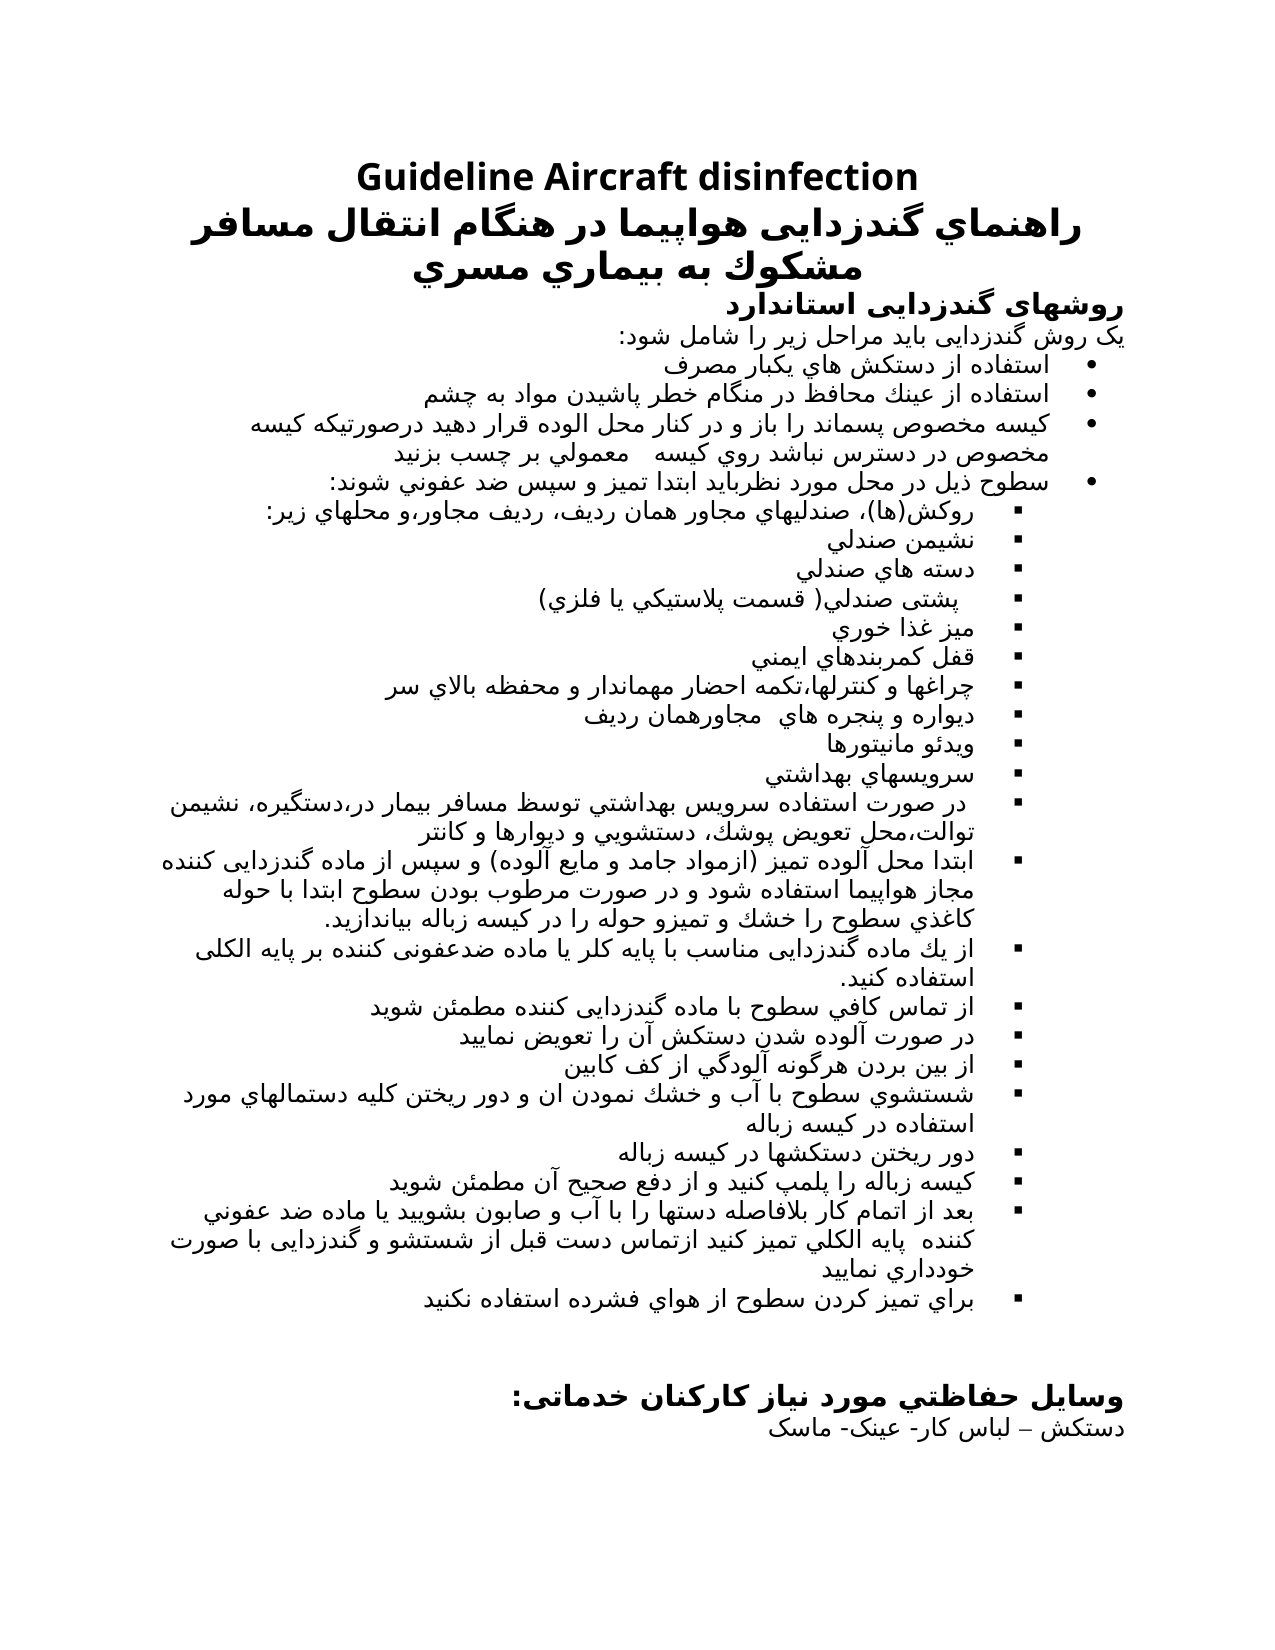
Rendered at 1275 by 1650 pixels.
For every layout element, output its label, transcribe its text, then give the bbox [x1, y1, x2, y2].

list در صورت آلوده شدن دستكش آن را تعويض نماييد [150, 1021, 1012, 1050]
list قفل كمربندهاي ايمني [150, 642, 1012, 671]
list سطوح ذيل در محل مورد نظربايد ابتدا تميز و سپس ضد عفوني شوند: [150, 467, 1087, 496]
list ويدئو مانيتورها [150, 729, 1012, 759]
list ديواره و پنجره هاي مجاورهمان رديف [150, 700, 1012, 729]
list شستشوي سطوح با آب و خشك نمودن ان و دور ريختن كليه دستمالهاي مورد استفاده در كيسه زباله [150, 1079, 1012, 1138]
text روشهای گندزدایی استاندارد یک روش گندزدایی باید مراحل زیر را شامل شود: [150, 287, 1125, 350]
list استفاده از عينك محافظ در منگام خطر پاشيدن مواد به چشم [150, 379, 1087, 409]
list پشتی صندلي( قسمت پلاستيكي يا فلزي) [150, 584, 1012, 613]
text دستكش – لباس كار- عینک- ماسک [150, 1413, 1125, 1442]
list سرويسهاي بهداشتي [150, 759, 1012, 788]
list كيسه زباله را پلمپ كنيد و از دفع صحيح آن مطمئن شويد [150, 1167, 1012, 1196]
list روكش(ها)، صندليهاي مجاور همان رديف، رديف مجاور،و محلهاي زير: [150, 496, 1012, 525]
list در صورت استفاده سرويس بهداشتي توسظ مسافر بيمار در،دستگيره، نشيمن توالت،محل تعويض پوشك، دستشويي و ديوارها و كانتر [150, 788, 1012, 846]
text وسايل حفاظتي مورد نياز كاركنان خدماتی: [150, 1379, 1125, 1413]
list ميز غذا خوري [150, 613, 1012, 642]
list از تماس كافي سطوح با ماده گندزدایی كننده مطمئن شويد [150, 992, 1012, 1021]
text راهنماي گندزدایی هواپيما در هنگام انتقال مسافر مشكوك به بيماري مسري [150, 201, 1125, 287]
list از بين بردن هرگونه آلودگي از كف كابين [150, 1050, 1012, 1079]
list براي تميز كردن سطوح از هواي فشرده استفاده نكنيد [150, 1284, 1012, 1313]
list چراغها و كنترلها،تكمه احضار مهماندار و محفظه بالاي سر [150, 671, 1012, 700]
list دور ريختن دستكشها در كيسه زباله [150, 1138, 1012, 1167]
text Guideline Aircraft disinfection [150, 150, 1125, 201]
list بعد از اتمام كار بلافاصله دستها را با آب و صابون بشوييد يا ماده ضد عفوني كننده پايه الكلي تميز كنيد ازتماس دست قبل از شستشو و گندزدایی با صورت خودداري نماييد [150, 1196, 1012, 1284]
list استفاده از دستكش هاي يكبار مصرف [150, 350, 1087, 379]
list نشيمن صندلي [150, 525, 1012, 554]
list دسته هاي صندلي [150, 554, 1012, 584]
list كيسه مخصوص پسماند را باز و در كنار محل الوده قرار دهيد درصورتيكه كيسه مخصوص در دسترس نباشد روي كيسه معمولي بر چسب بزنيد [150, 409, 1087, 467]
list از يك ماده گندزدایی مناسب با پايه کلر یا ماده ضدعفونی کننده بر پایه الکلی استفاده كنيد. [150, 934, 1012, 992]
list ابتدا محل آلوده تميز (ازمواد جامد و مايع آلوده) و سپس از ماده گندزدایی كننده مجاز هواپيما استفاده شود و در صورت مرطوب بودن سطوح ابتدا با حوله كاغذي سطوح را خشك و تميزو حوله را در كيسه زباله بياندازيد. [150, 846, 1012, 934]
